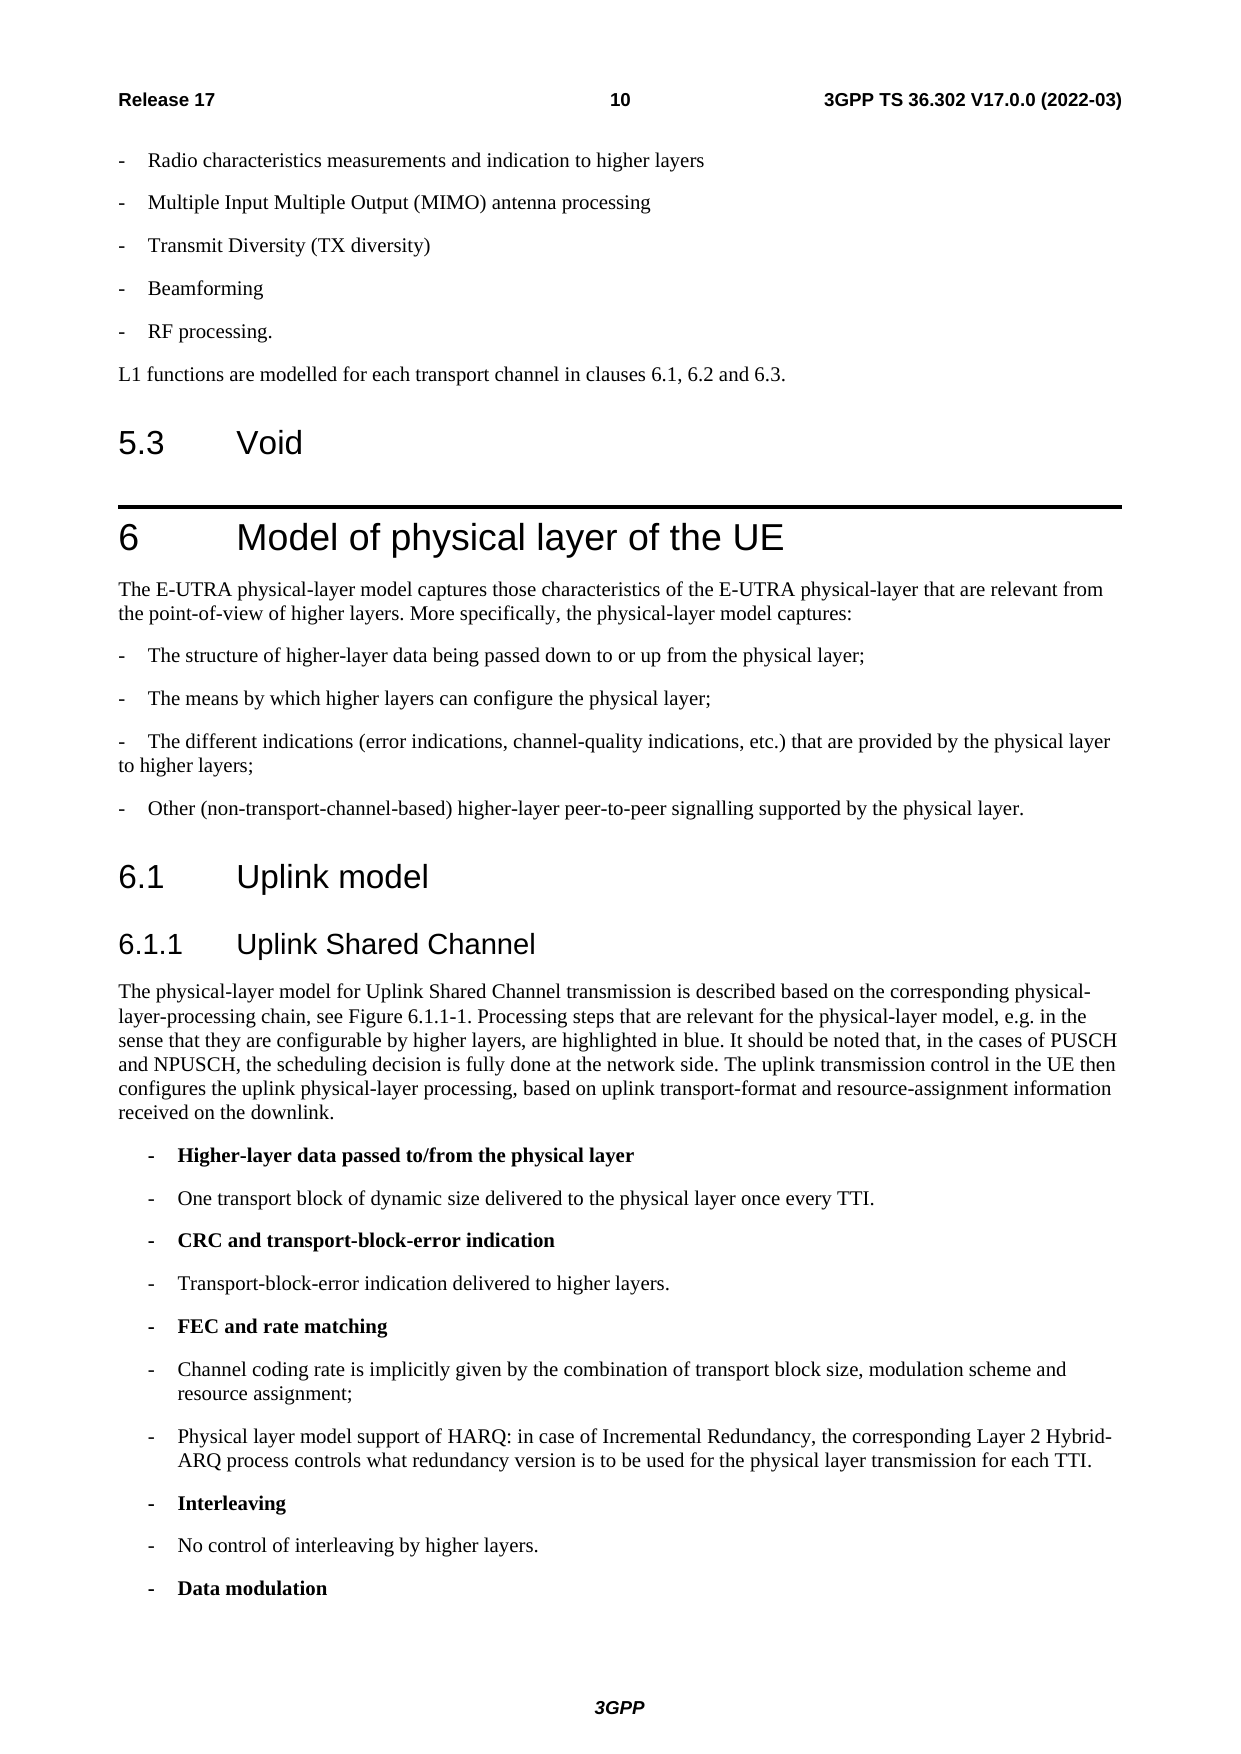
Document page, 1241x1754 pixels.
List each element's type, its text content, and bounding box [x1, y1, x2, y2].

text - The structure of higher-layer data being passed down to or up from the physical layer; [118, 643, 1122, 667]
text - Higher-layer data passed to/from the physical layer [148, 1143, 1122, 1167]
text - Data modulation [148, 1576, 1122, 1600]
subtitle 5.3 Void [118, 423, 1122, 462]
subtitle 6.1 Uplink model [118, 857, 1122, 896]
text - Radio characteristics measurements and indication to higher layers [118, 147, 1122, 172]
text The E-UTRA physical-layer model captures those characteristics of the E-UTRA physical-layer that are relevant from the point-of-view of higher layers. More specifically, the physical-layer model captures: [118, 577, 1122, 625]
text - Other (non-transport-channel-based) higher-layer peer-to-peer signalling supported by the physical layer. [118, 796, 1122, 820]
text - RF processing. [118, 319, 1122, 343]
subtitle 6.1.1 Uplink Shared Channel [118, 927, 1122, 961]
text - Beamforming [118, 276, 1122, 300]
text - Physical layer model support of HARQ: in case of Incremental Redundancy, the corresponding Layer 2 Hybrid-ARQ process controls what redundancy version is to be used for the physical layer transmission for each TTI. [148, 1423, 1122, 1472]
text - One transport block of dynamic size delivered to the physical layer once every TTI. [148, 1185, 1122, 1209]
subtitle 6 Model of physical layer of the UE [118, 509, 1122, 558]
text L1 functions are modelled for each transport channel in clauses 6.1, 6.2 and 6.3. [118, 362, 1122, 386]
text - No control of interleaving by higher layers. [148, 1533, 1122, 1557]
text - The means by which higher layers can configure the physical layer; [118, 686, 1122, 710]
text - FEC and rate matching [148, 1314, 1122, 1338]
text - Multiple Input Multiple Output (MIMO) antenna processing [118, 190, 1122, 214]
text - Transmit Diversity (TX diversity) [118, 233, 1122, 257]
text - Interleaving [148, 1490, 1122, 1514]
text The physical-layer model for Uplink Shared Channel transmission is described based on the corresponding physical-layer-processing chain, see Figure 6.1.1-1. Processing steps that are relevant for the physical-layer model, e.g. in the sense that they are configurable by higher layers, are highlighted in blue. It should be noted that, in the cases of PUSCH and NPUSCH, the scheduling decision is fully done at the network side. The uplink transmission control in the UE then configures the uplink physical-layer processing, based on uplink transport-format and resource-assignment information received on the downlink. [118, 979, 1122, 1124]
text - Channel coding rate is implicitly given by the combination of transport block size, modulation scheme and resource assignment; [148, 1357, 1122, 1405]
text - CRC and transport-block-error indication [148, 1228, 1122, 1252]
text - Transport-block-error indication delivered to higher layers. [148, 1271, 1122, 1295]
text - The different indications (error indications, channel-quality indications, etc.) that are provided by the physical layer to higher layers; [118, 729, 1122, 777]
